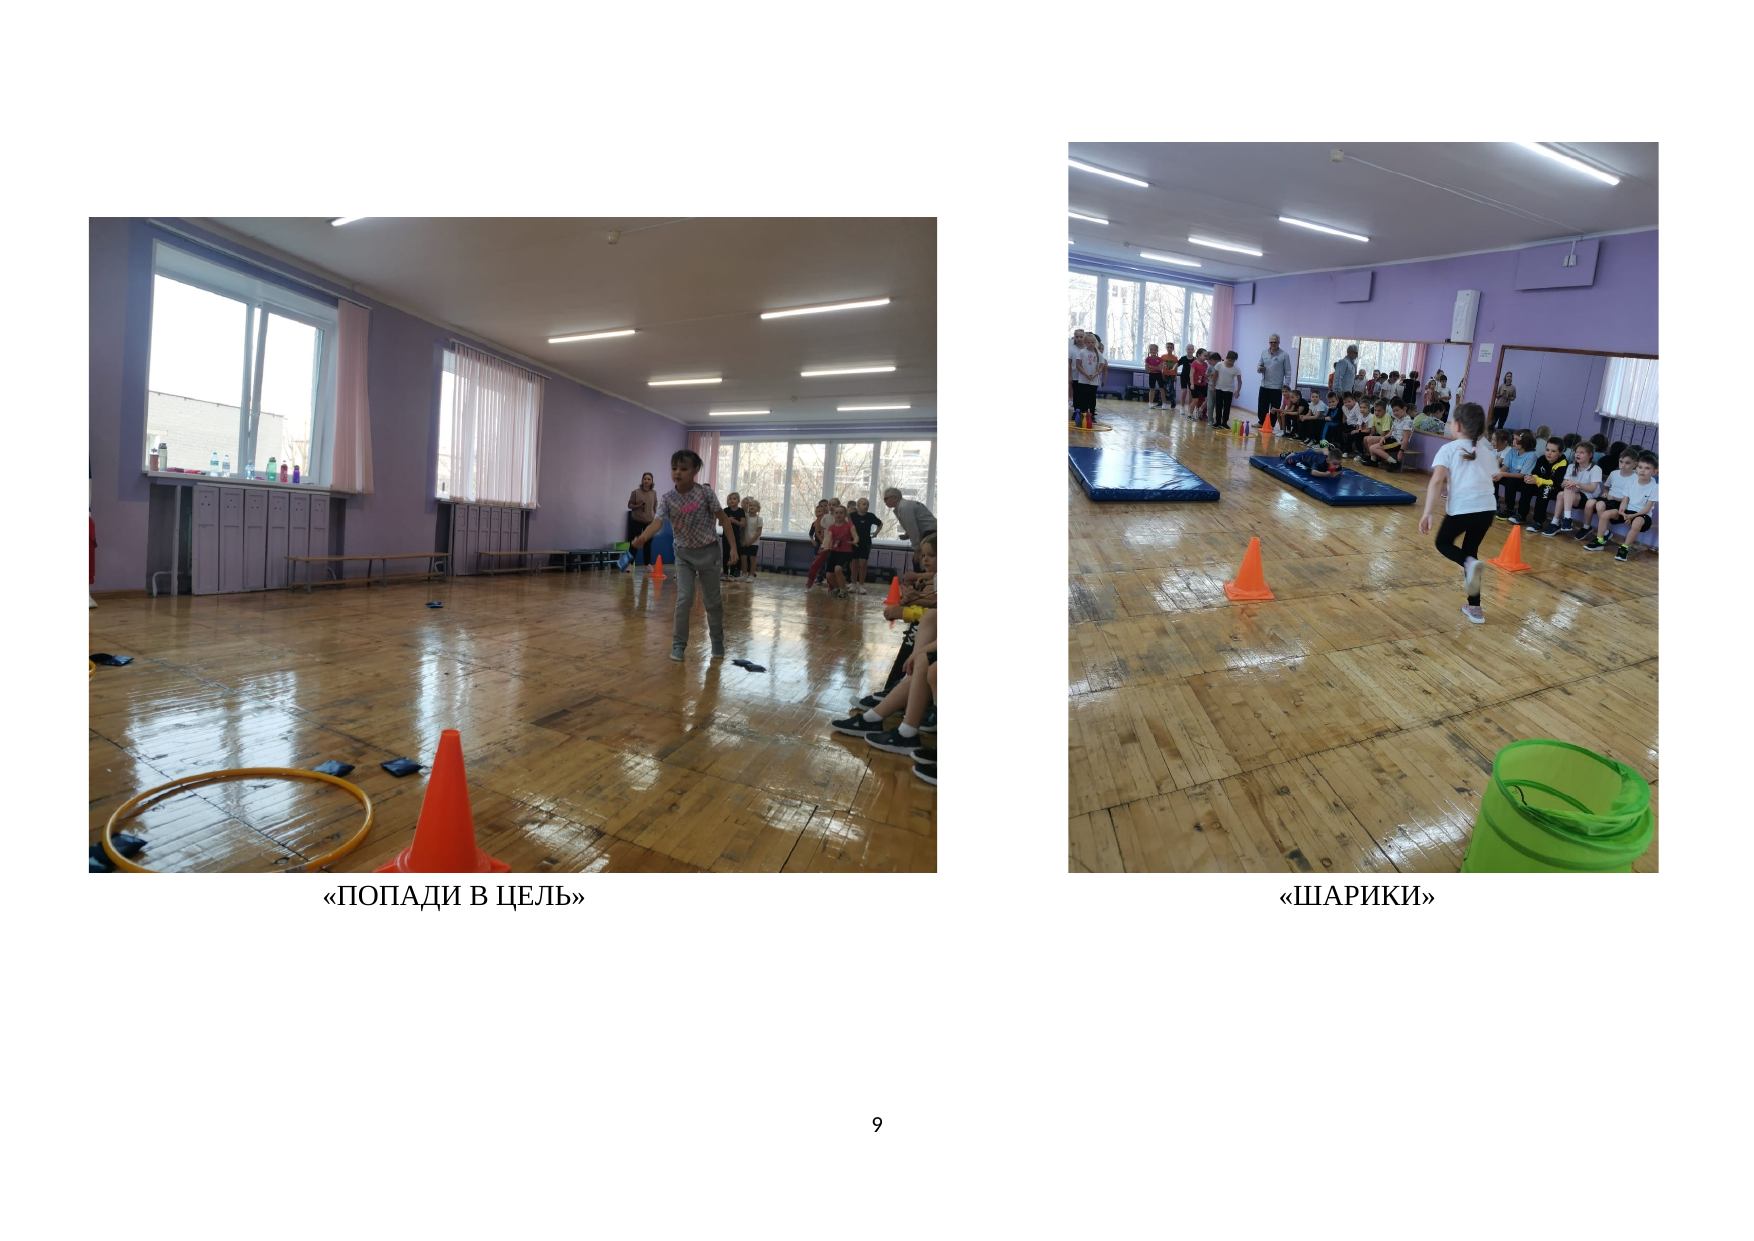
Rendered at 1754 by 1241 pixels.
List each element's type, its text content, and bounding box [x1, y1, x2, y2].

text «ПОПАДИ В ЦЕЛЬ» «ШАРИКИ» [89, 878, 1665, 911]
picture [1068, 142, 1659, 873]
picture [88, 217, 938, 873]
